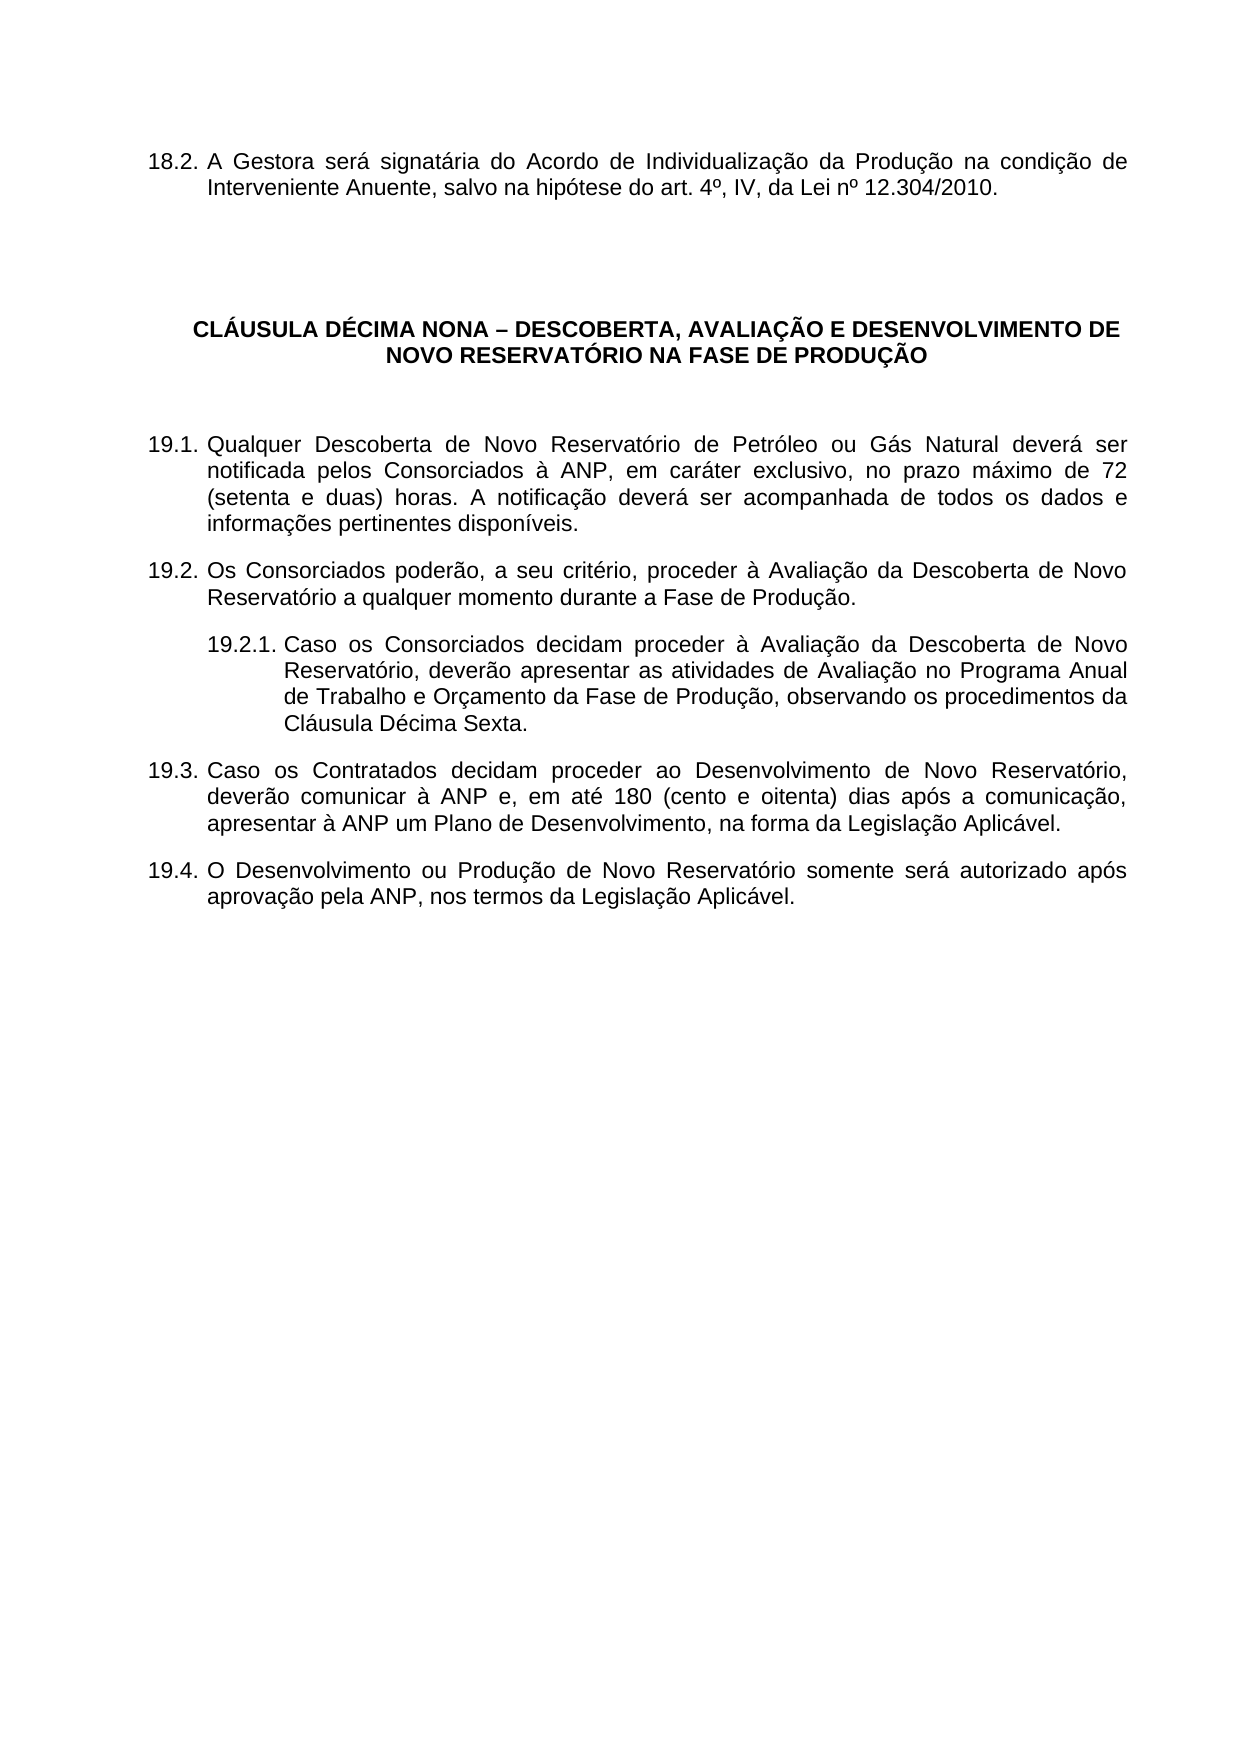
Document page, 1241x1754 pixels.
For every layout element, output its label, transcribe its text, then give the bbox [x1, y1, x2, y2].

text A Gestora será signatária do Acordo de Individualização da Produção na condição de Interveniente Anuente, salvo na hipótese do art. 4º, IV, da Lei nº 12.304/2010. [148, 148, 1128, 200]
list O Desenvolvimento ou Produção de Novo Reservatório somente será autorizado após aprovação pela ANP, nos termos da Legislação Aplicável. [148, 857, 1128, 909]
list Caso os Consorciados decidam proceder à Avaliação da Descoberta de Novo Reservatório, deverão apresentar as atividades de Avaliação no Programa Anual de Trabalho e Orçamento da Fase de Produção, observando os procedimentos da Cláusula Décima Sexta. [207, 631, 1128, 736]
list Os Consorciados poderão, a seu critério, proceder à Avaliação da Descoberta de Novo Reservatório a qualquer momento durante a Fase de Produção. [148, 557, 1128, 610]
text Cláusula Décima Nona – Descoberta, Avaliação e Desenvolvimento de Novo Reservatório na Fase de Produção [148, 316, 1128, 368]
list Qualquer Descoberta de Novo Reservatório de Petróleo ou Gás Natural deverá ser notificada pelos Consorciados à ANP, em caráter exclusivo, no prazo máximo de 72 (setenta e duas) horas. A notificação deverá ser acompanhada de todos os dados e informações pertinentes disponíveis. [148, 431, 1128, 536]
list Caso os Contratados decidam proceder ao Desenvolvimento de Novo Reservatório, deverão comunicar à ANP e, em até 180 (cento e oitenta) dias após a comunicação, apresentar à ANP um Plano de Desenvolvimento, na forma da Legislação Aplicável. [148, 757, 1128, 836]
